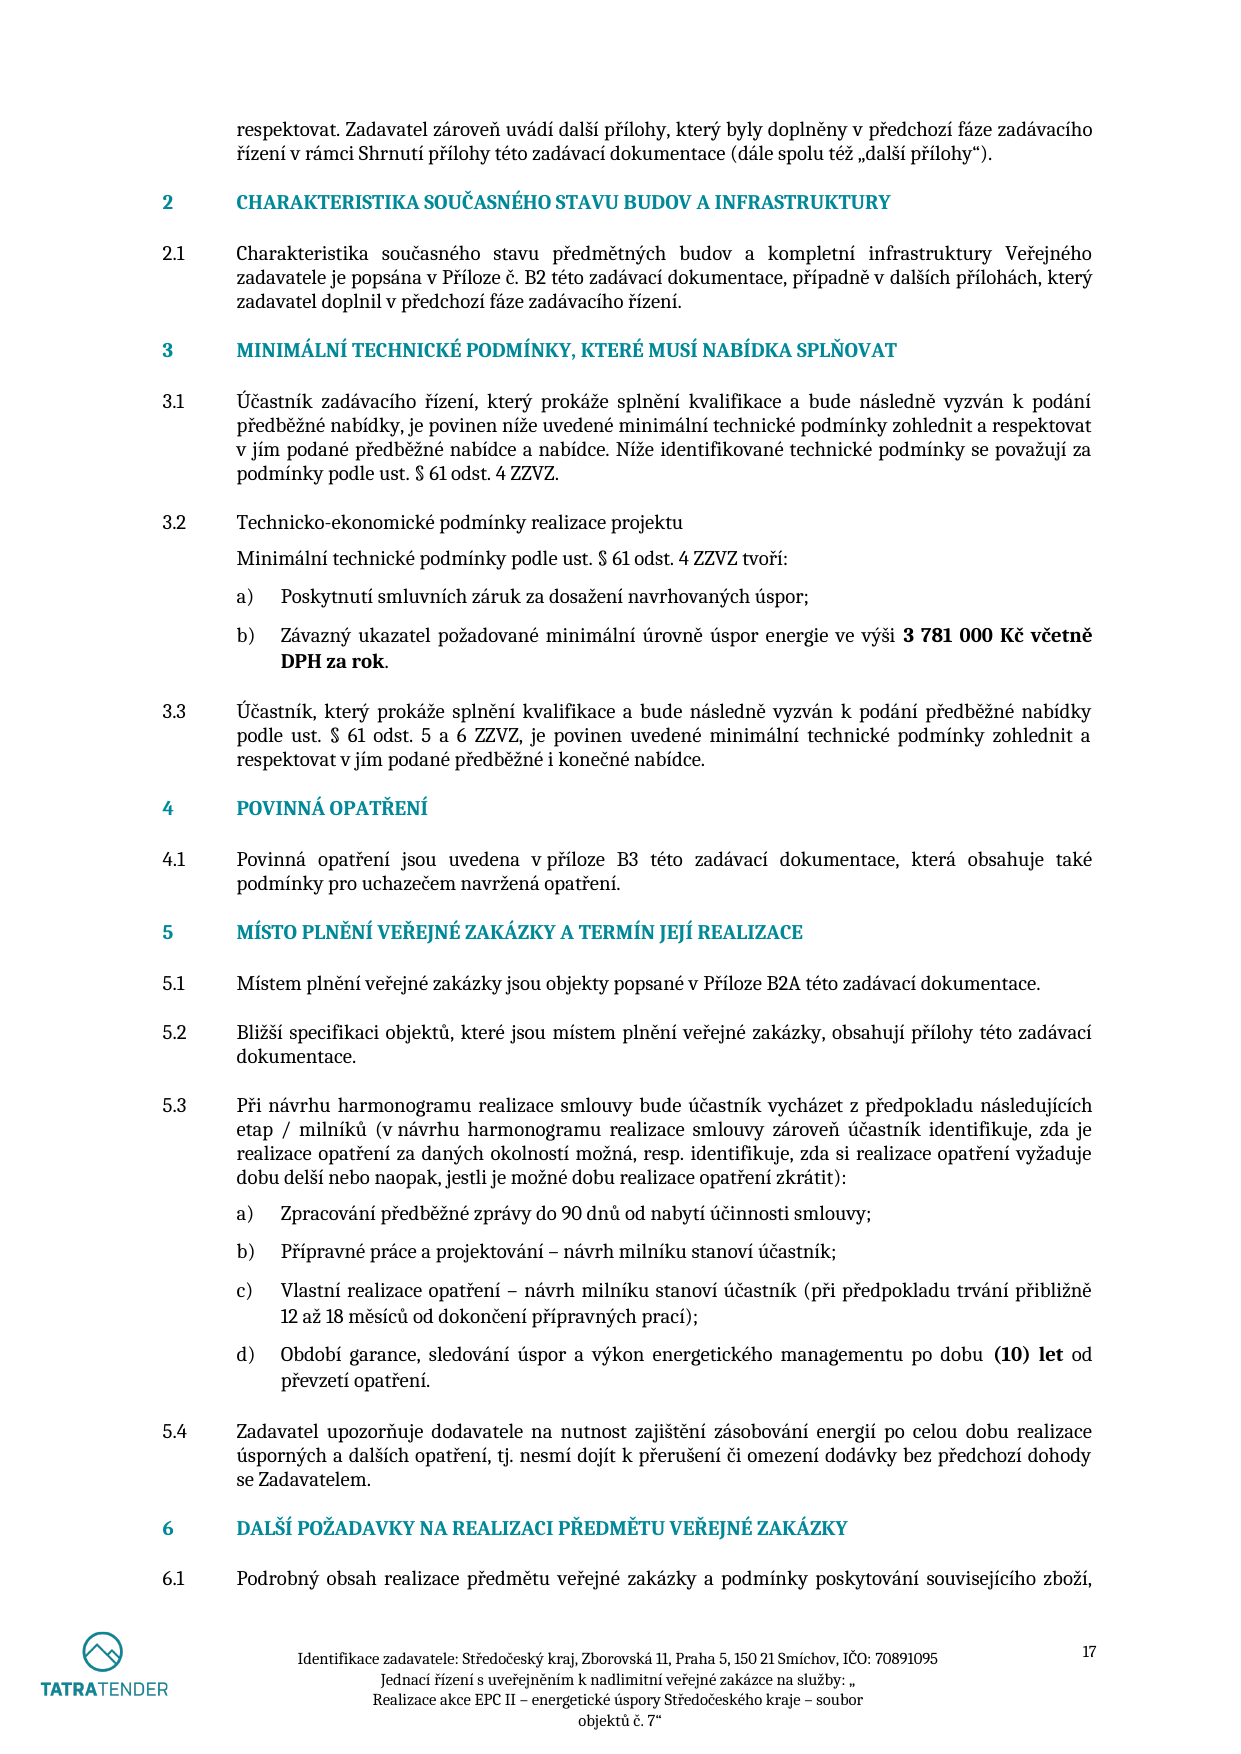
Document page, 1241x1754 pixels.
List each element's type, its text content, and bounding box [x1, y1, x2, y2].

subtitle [162, 118, 1093, 166]
subtitle Účastník zadávacího řízení, který prokáže splnění kvalifikace a bude následně vyzván k podání předběžné nabídky, je povinen níže uvedené minimální technické podmínky zohlednit a respektovat v jím podané předběžné nabídce a nabídce. Níže identifikované technické podmínky se považují za podmínky podle ust. § 61 odst. 4 ZZVZ. [162, 389, 1093, 485]
subtitle Při návrhu harmonogramu realizace smlouvy bude účastník vycházet z předpokladu následujících etap / milníků (v návrhu harmonogramu realizace smlouvy zároveň účastník identifikuje, zda je realizace opatření za daných okolností možná, resp. identifikuje, zda si realizace opatření vyžaduje dobu delší nebo naopak, jestli je možné dobu realizace opatření zkrátit): [162, 1093, 1093, 1189]
picture [20, 1621, 188, 1710]
subtitle Místo plnění veřejné zakázky a termín její realizace [162, 921, 1093, 945]
subtitle Období garance, sledování úspor a výkon energetického managementu po dobu (10) let od převzetí opatření. [236, 1343, 1093, 1392]
subtitle Zadavatel upozorňuje dodavatele na nutnost zajištění zásobování energií po celou dobu realizace úsporných a dalších opatření, tj. nesmí dojít k přerušení či omezení dodávky bez předchozí dohody se Zadavatelem. [162, 1419, 1093, 1491]
subtitle Přípravné práce a projektování – návrh milníku stanoví účastník; [236, 1240, 1093, 1264]
subtitle Místem plnění veřejné zakázky jsou objekty popsané v Příloze B2A této zadávací dokumentace. [162, 972, 1093, 996]
subtitle Další požadavky na realizaci předmětu veřejné zakázky [162, 1516, 1093, 1540]
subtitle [162, 1567, 1093, 1591]
subtitle Závazný ukazatel požadované minimální úrovně úspor energie ve výši 3 781 000 Kč včetně DPH za rok. [236, 623, 1093, 673]
subtitle Bližší specifikaci objektů, které jsou místem plnění veřejné zakázky, obsahují přílohy této zadávací dokumentace. [162, 1021, 1093, 1068]
subtitle Minimální technické podmínky, které musí nabídka splňovat [162, 339, 1093, 363]
subtitle Poskytnutí smluvních záruk za dosažení navrhovaných úspor; [236, 585, 1093, 609]
subtitle Technicko-ekonomické podmínky realizace projektu [162, 510, 1093, 534]
subtitle Zpracování předběžné zprávy do 90 dnů od nabytí účinnosti smlouvy; [236, 1202, 1093, 1226]
subtitle Charakteristika současného stavu budov a infrastruktury [162, 191, 1093, 215]
subtitle Účastník, který prokáže splnění kvalifikace a bude následně vyzván k podání předběžné nabídky podle ust. § 61 odst. 5 a 6 ZZVZ, je povinen uvedené minimální technické podmínky zohlednit a respektovat v jím podané předběžné i konečné nabídce. [162, 700, 1093, 772]
subtitle Vlastní realizace opatření – návrh milníku stanoví účastník (při předpokladu trvání přibližně 12 až 18 měsíců od dokončení přípravných prací); [236, 1278, 1093, 1328]
subtitle Charakteristika současného stavu předmětných budov a kompletní infrastruktury Veřejného zadavatele je popsána v Příloze č. B2 této zadávací dokumentace, případně v dalších přílohách, který zadavatel doplnil v předchozí fáze zadávacího řízení. [162, 242, 1093, 314]
subtitle Povinná opatření [162, 797, 1093, 821]
subtitle Povinná opatření jsou uvedena v příloze B3 této zadávací dokumentace, která obsahuje také podmínky pro uchazečem navržená opatření. [162, 848, 1093, 896]
text Minimální technické podmínky podle ust. § 61 odst. 4 ZZVZ tvoří: [236, 547, 1093, 571]
